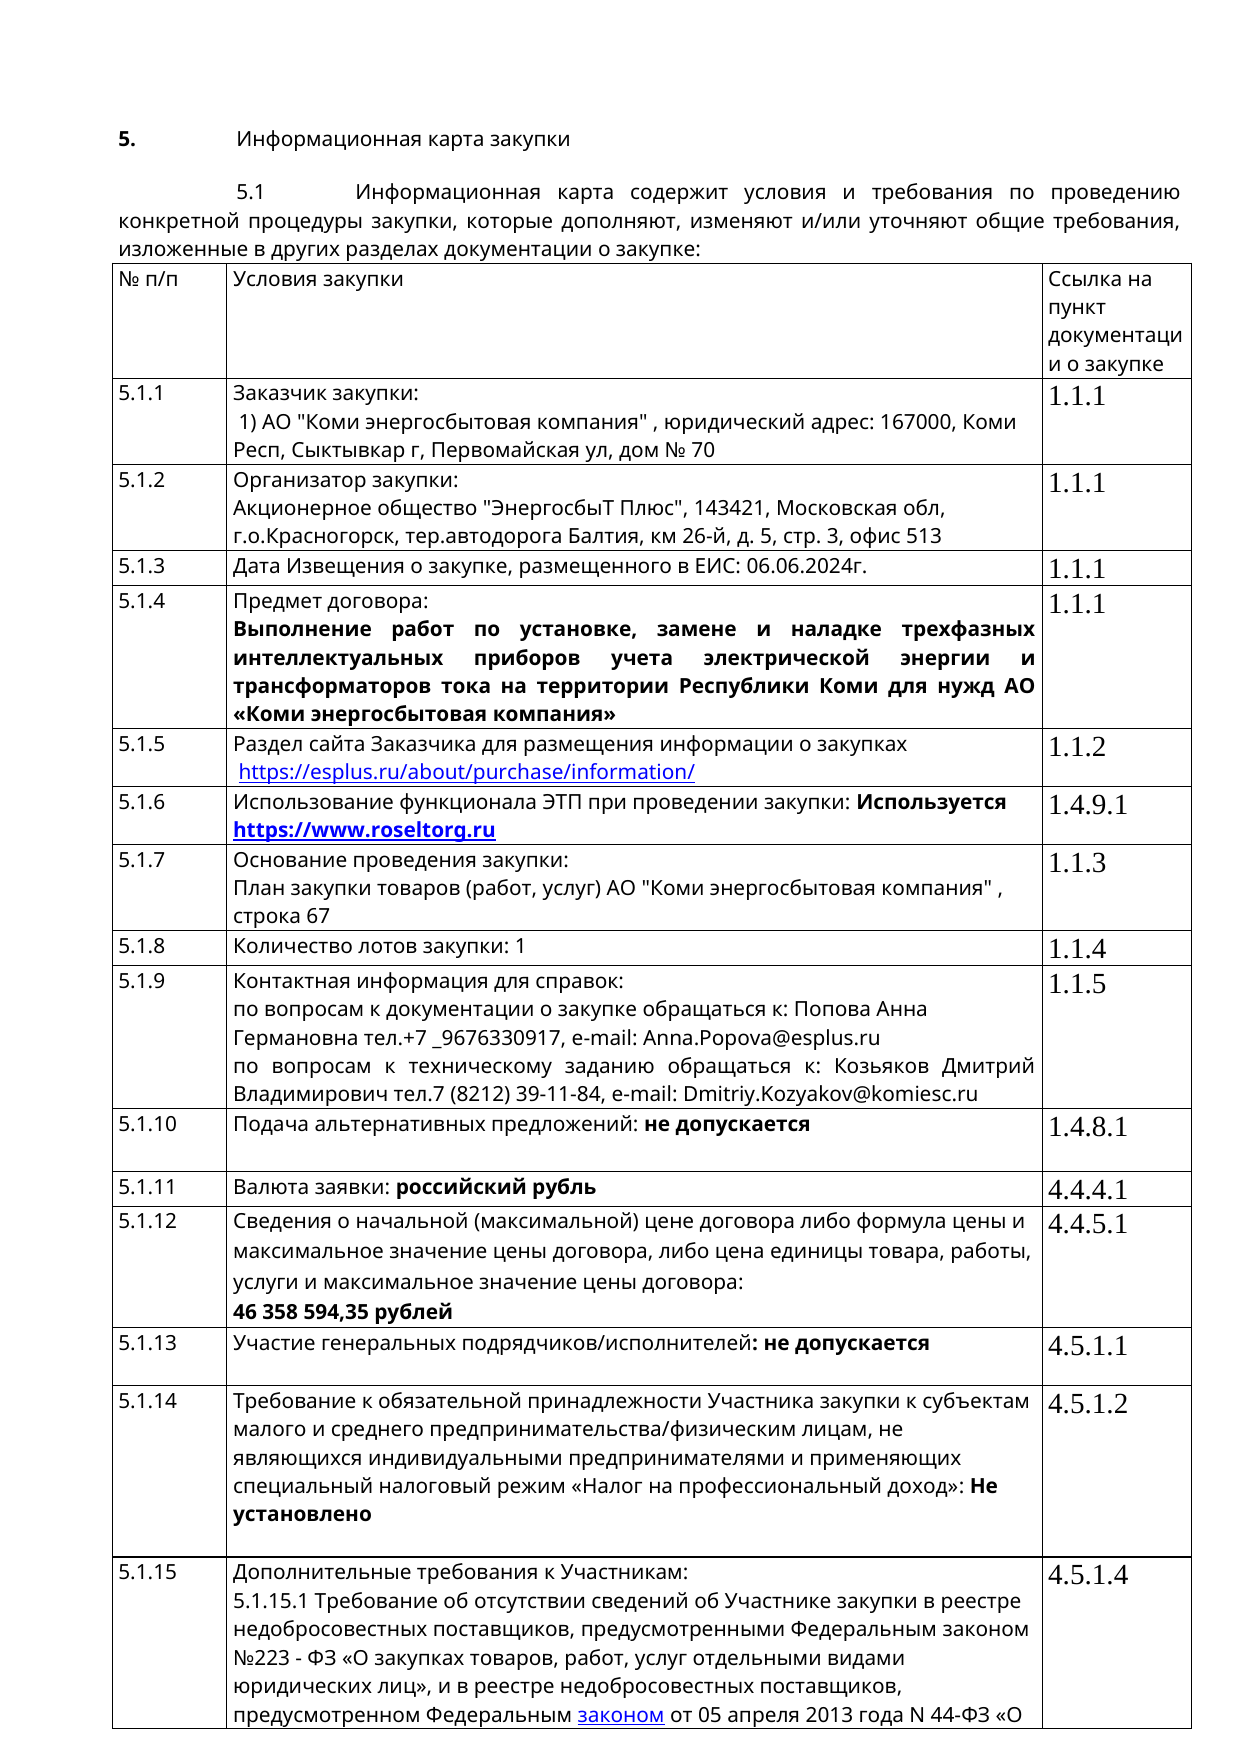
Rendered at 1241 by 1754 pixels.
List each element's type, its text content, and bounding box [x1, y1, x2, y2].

table_cell Сведения о начальной (максимальной) цене договора либо формула цены и максимальное значение цены договора, либо цена единицы товара, работы, услуги и максимальное значение цены договора: 46 358 594,35 рублей [227, 1207, 1042, 1327]
table_cell Требование к обязательной принадлежности Участника закупки к субъектам малого и среднего предпринимательства/физическим лицам, не являющихся индивидуальными предпринимателями и применяющих специальный налоговый режим «Налог на профессиональный доход»: Не установлено [227, 1386, 1042, 1556]
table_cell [227, 1558, 1042, 1728]
table_cell [113, 1558, 226, 1728]
table_cell Организатор закупки: Акционерное общество "ЭнергосбыТ Плюс", 143421, Московская обл, г.о.Красногорск, тер.автодорога Балтия, км 26-й, д. 5, стр. 3, офис 513 [227, 465, 1042, 550]
table_cell 4.5.1.4 [1043, 1558, 1191, 1728]
table_cell 1.1.1 [1043, 379, 1191, 464]
table_cell [113, 966, 226, 1108]
table_cell 1.1.5 [1043, 966, 1191, 1108]
table_cell 4.5.1.2 [1043, 1386, 1191, 1556]
table_cell [113, 551, 226, 585]
table_cell 4.4.4.1 [1043, 1172, 1191, 1206]
table_cell [113, 845, 226, 930]
table_cell 1.1.1 [1043, 586, 1191, 728]
table_header № п/п [113, 264, 226, 377]
table_cell Предмет договора: Выполнение работ по установке, замене и наладке трехфазных интеллектуальных приборов учета электрической энергии и трансформаторов тока на территории Республики Коми для нужд АО «Коми энергосбытовая компания» [227, 586, 1042, 728]
table_cell Контактная информация для справок: по вопросам к документации о закупке обращаться к: Попова Анна Германовна тел.+7 _9676330917, e-mail: Anna.Popova@esplus.ru по вопросам к техническому заданию обращаться к: Козьяков Дмитрий Владимирович тел.7 (8212) 39-11-84, e-mail: Dmitriy.Kozyakov@komiesc.ru [227, 966, 1042, 1108]
text 5.1 Информационная карта содержит условия и требования по проведению конкретной процедуры закупки, которые дополняют, изменяют и/или уточняют общие требования, изложенные в других разделах документации о закупке: [118, 177, 1181, 263]
table_cell Дата Извещения о закупке, размещенного в ЕИС: 06.06.2024г. [227, 551, 1042, 585]
table_header Ссылка на пункт документации о закупке [1043, 264, 1191, 377]
table_cell 1.1.1 [1043, 465, 1191, 550]
table_cell [113, 465, 226, 550]
table_cell 4.5.1.1 [1043, 1328, 1191, 1385]
table_cell Валюта заявки: российский рубль [227, 1172, 1042, 1206]
table_cell Раздел сайта Заказчика для размещения информации о закупках https://esplus.ru/about/purchase/information/ [227, 729, 1042, 786]
table_cell [113, 1328, 226, 1385]
subtitle Информационная карта закупки [118, 124, 1181, 152]
table_cell Участие генеральных подрядчиков/исполнителей: не допускается [227, 1328, 1042, 1385]
table_cell Заказчик закупки: 1) АО "Коми энергосбытовая компания" , юридический адрес: 167000, Коми Респ, Сыктывкар г, Первомайская ул, дом № 70 [227, 379, 1042, 464]
table_cell 1.1.1 [1043, 551, 1191, 585]
table_cell 1.1.3 [1043, 845, 1191, 930]
table_cell Подача альтернативных предложений: не допускается [227, 1109, 1042, 1171]
table_cell [113, 379, 226, 464]
table_cell [113, 787, 226, 844]
table_cell [113, 1172, 226, 1206]
table_cell [113, 1386, 226, 1556]
table_cell Использование функционала ЭТП при проведении закупки: Используется https://www.roseltorg.ru [227, 787, 1042, 844]
table_cell [113, 586, 226, 728]
table_cell [113, 1109, 226, 1171]
table_cell 1.4.8.1 [1043, 1109, 1191, 1171]
table_cell [113, 931, 226, 965]
table_cell Основание проведения закупки: План закупки товаров (работ, услуг) АО "Коми энергосбытовая компания" , строка 67 [227, 845, 1042, 930]
table_cell [113, 1207, 226, 1327]
table_cell Количество лотов закупки: 1 [227, 931, 1042, 965]
table_cell 1.1.4 [1043, 931, 1191, 965]
table_header Условия закупки [227, 264, 1042, 377]
table_cell 1.4.9.1 [1043, 787, 1191, 844]
table_cell [113, 729, 226, 786]
table_cell 1.1.2 [1043, 729, 1191, 786]
table_cell 4.4.5.1 [1043, 1207, 1191, 1327]
